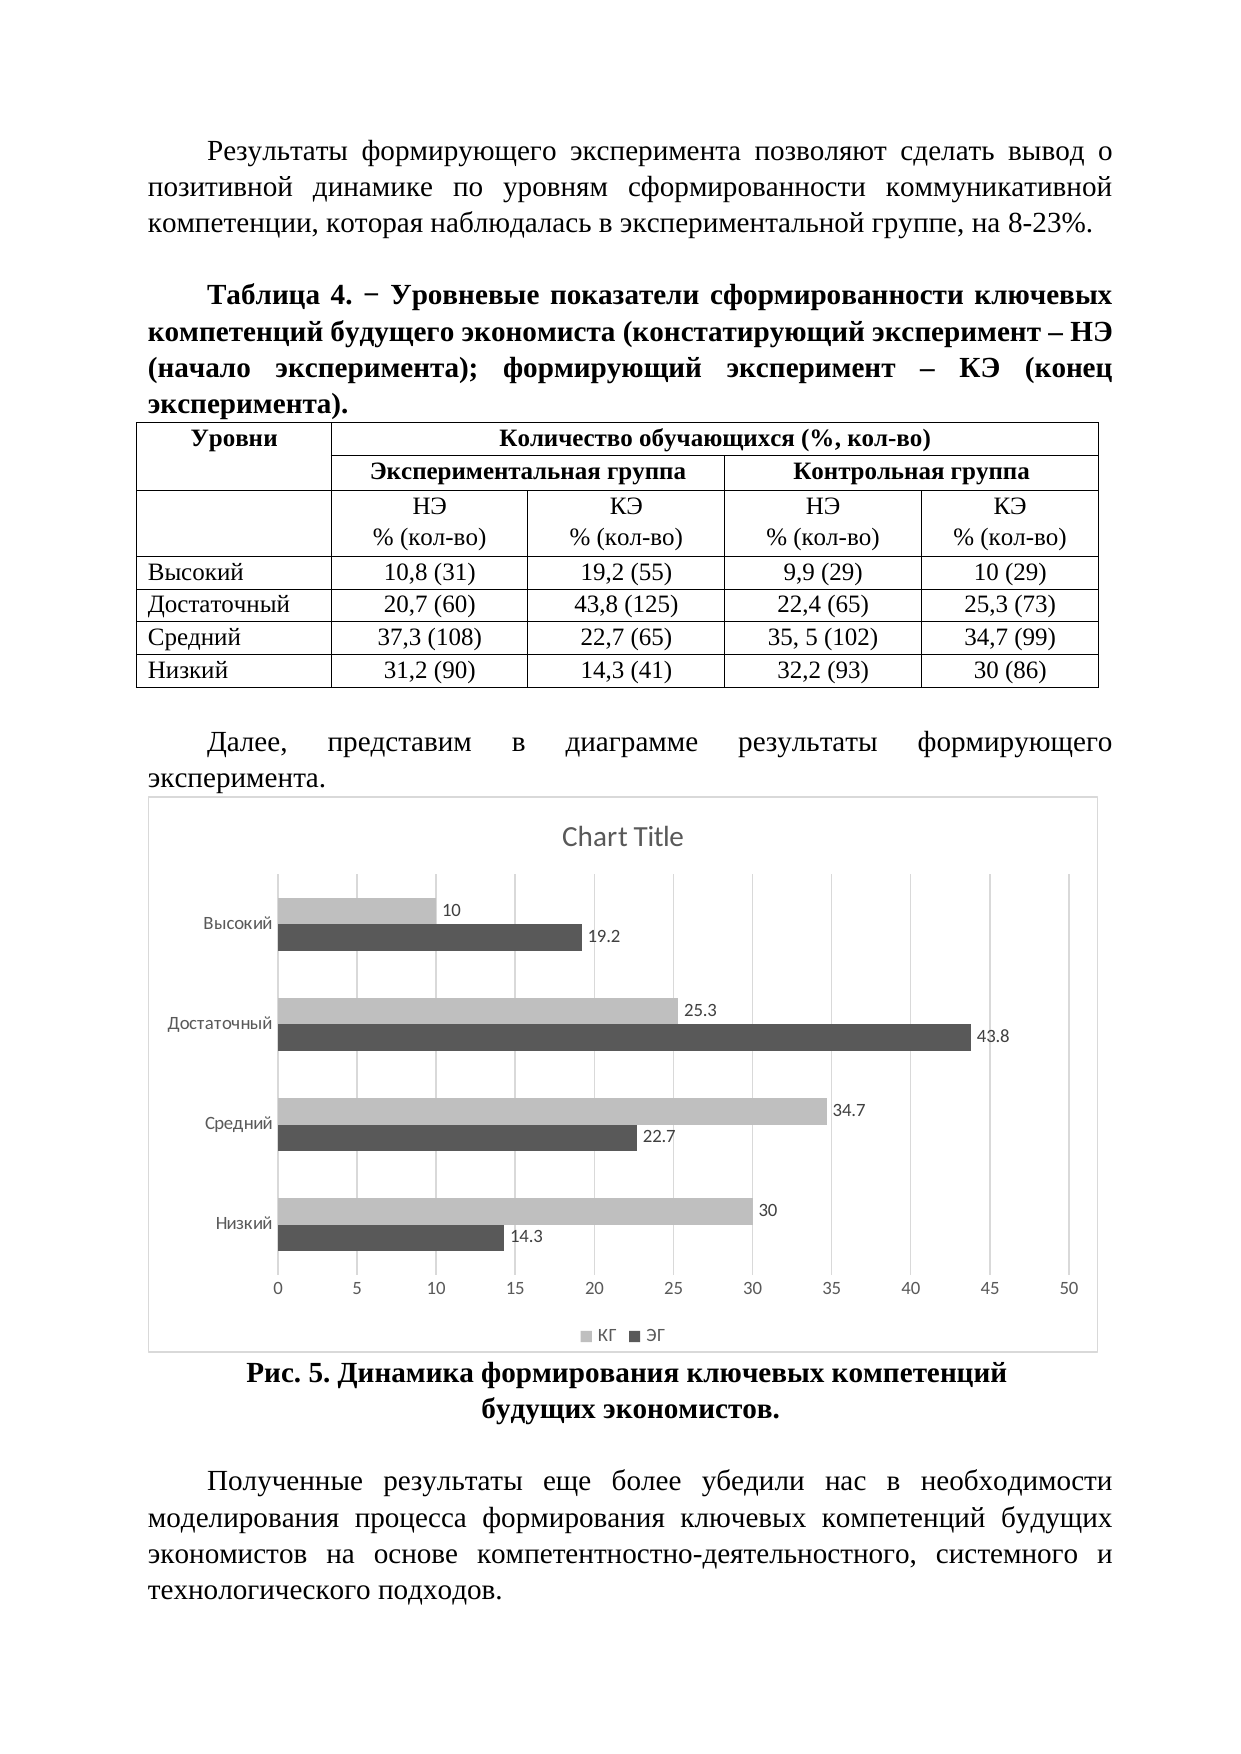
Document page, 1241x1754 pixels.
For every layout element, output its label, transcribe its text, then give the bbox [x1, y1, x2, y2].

table_cell 32,2 (93) [725, 655, 921, 687]
table_cell Высокий [137, 557, 331, 588]
table_cell 10 (29) [922, 557, 1098, 588]
table_cell 10,8 (31) [332, 557, 527, 588]
table_cell НЭ % (кол-во) [332, 491, 527, 556]
table_cell 43,8 (125) [528, 590, 724, 621]
table_cell Экспериментальная группа [332, 456, 724, 490]
text Далее, представим в диаграмме результаты формирующего эксперимента. [148, 724, 1113, 794]
table_cell КЭ % (кол-во) [528, 491, 724, 556]
table_cell 35, 5 (102) [725, 622, 921, 654]
text Полученные результаты еще более убедили нас в необходимости моделирования процесса формирования ключевых компетенций будущих экономистов на основе компетентностно-деятельностного, системного и технологического подходов. [148, 1463, 1113, 1606]
table_cell 34,7 (99) [922, 622, 1098, 654]
table_cell 22,7 (65) [528, 622, 724, 654]
table_cell НЭ % (кол-во) [725, 491, 921, 556]
table_cell 25,3 (73) [922, 590, 1098, 621]
table_header Уровни [137, 423, 331, 490]
table_cell 31,2 (90) [332, 655, 527, 687]
table_cell 19,2 (55) [528, 557, 724, 588]
text Результаты формирующего эксперимента позволяют сделать вывод о позитивной динамике по уровням сформированности коммуникативной компетенции, которая наблюдалась в экспериментальной группе, на 8-23%. [148, 133, 1113, 239]
table_cell Средний [137, 622, 331, 654]
table_cell Низкий [137, 655, 331, 687]
table_cell 30 (86) [922, 655, 1098, 687]
table_cell 14,3 (41) [528, 655, 724, 687]
table_cell КЭ % (кол-во) [922, 491, 1098, 556]
table_cell Контрольная группа [725, 456, 1098, 490]
table_cell Достаточный [137, 590, 331, 621]
table_cell 20,7 (60) [332, 590, 527, 621]
table_cell 37,3 (108) [332, 622, 527, 654]
table_cell [137, 491, 331, 556]
table_cell 22,4 (65) [725, 590, 921, 621]
text Таблица 4. − Уровневые показатели сформированности ключевых компетенций будущего экономиста (констатирующий эксперимент – НЭ (начало эксперимента); формирующий эксперимент – КЭ (конец эксперимента). [148, 277, 1113, 419]
table_header Количество обучающихся (%, кол-во) [332, 423, 1098, 455]
table_cell 9,9 (29) [725, 557, 921, 588]
text Рис. 5. Динамика формирования ключевых компетенций будущих экономистов. [148, 1355, 1113, 1425]
